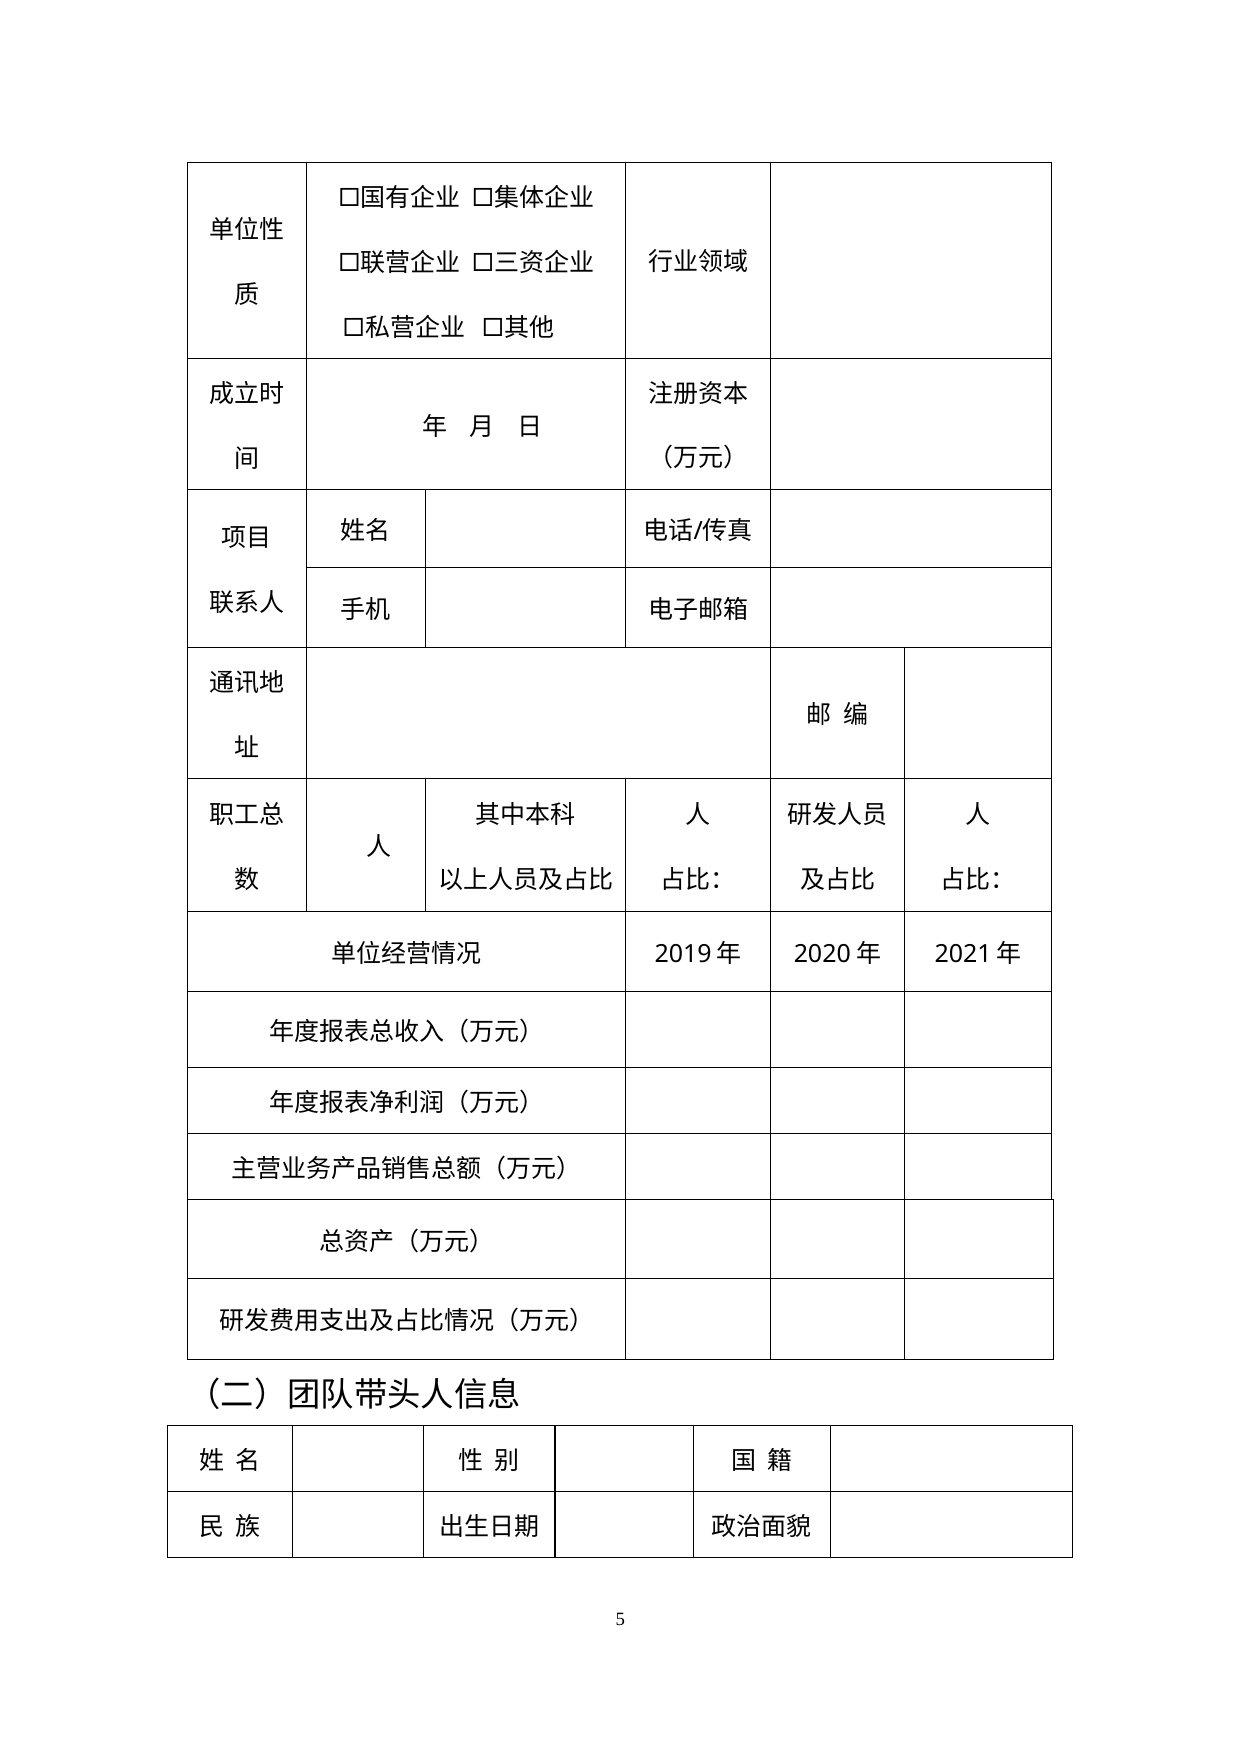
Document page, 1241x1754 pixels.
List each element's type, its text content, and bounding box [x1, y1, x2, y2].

table_cell [771, 1279, 904, 1359]
table_header [831, 1426, 1072, 1491]
table_cell [626, 1068, 770, 1133]
table_cell 人 占比： [626, 779, 770, 911]
table_cell 行业领域 [626, 163, 770, 358]
table_cell 其中本科 以上人员及占比 [426, 779, 625, 911]
table_cell 职工总数 [188, 779, 306, 911]
table_cell [626, 1134, 770, 1199]
table_cell [771, 568, 1051, 647]
table_cell 单位经营情况 [188, 912, 625, 991]
table_cell [905, 1279, 1053, 1359]
text （二）团队带头人信息 [187, 1360, 1053, 1425]
table_cell [626, 1279, 770, 1359]
table_header 国 籍 [694, 1426, 830, 1491]
table_cell [831, 1492, 1072, 1557]
table_header [556, 1426, 693, 1491]
table_cell [771, 163, 1051, 358]
table_cell [771, 1200, 904, 1278]
table_cell [905, 1068, 1051, 1133]
table_cell [905, 1200, 1053, 1278]
table_cell 研发人员及占比 [771, 779, 904, 911]
table_cell 单位性质 [188, 163, 306, 358]
table_cell [905, 992, 1051, 1067]
table_header 性 别 [424, 1426, 554, 1491]
table_cell [771, 490, 1051, 567]
table_cell [771, 1134, 904, 1199]
table_cell 政治面貌 [694, 1492, 830, 1557]
table_cell 年 月 日 [307, 359, 625, 489]
table_cell 主营业务产品销售总额（万元） [188, 1134, 625, 1199]
table_cell 人 占比： [905, 779, 1051, 911]
table_cell 姓名 [307, 490, 425, 567]
table_cell 2019年 [626, 912, 770, 991]
table_cell 年度报表净利润（万元） [188, 1068, 625, 1133]
table_cell [771, 1068, 904, 1133]
table_header 姓 名 [168, 1426, 292, 1491]
table_cell 民 族 [168, 1492, 292, 1557]
table_cell 总资产（万元） [188, 1200, 625, 1278]
table_cell 项目 联系人 [188, 490, 306, 647]
table_cell 2021年 [905, 912, 1051, 991]
table_cell [426, 490, 625, 567]
table_cell [905, 648, 1051, 778]
table_cell 电子邮箱 [626, 568, 770, 647]
table_header [293, 1426, 423, 1491]
table_cell [905, 1134, 1051, 1199]
table_cell [556, 1492, 693, 1557]
table_cell 年度报表总收入（万元） [188, 992, 625, 1067]
table_cell 2020年 [771, 912, 904, 991]
table_cell [771, 359, 1051, 489]
table_cell 电话/传真 [626, 490, 770, 567]
table_cell 注册资本（万元） [626, 359, 770, 489]
table_cell [426, 568, 625, 647]
table_cell 手机 [307, 568, 425, 647]
table_cell 通讯地址 [188, 648, 306, 778]
table_cell [626, 1200, 770, 1278]
table_cell [307, 648, 770, 778]
table_cell 成立时间 [188, 359, 306, 489]
table_cell 出生日期 [424, 1492, 554, 1557]
table_cell 国有企业 集体企业 联营企业 三资企业 私营企业 其他 [307, 163, 625, 358]
table_cell 邮 编 [771, 648, 904, 778]
table_cell [771, 992, 904, 1067]
table_cell 人 [307, 779, 425, 911]
table_cell [626, 992, 770, 1067]
table_cell [293, 1492, 423, 1557]
table_cell 研发费用支出及占比情况（万元） [188, 1279, 625, 1359]
